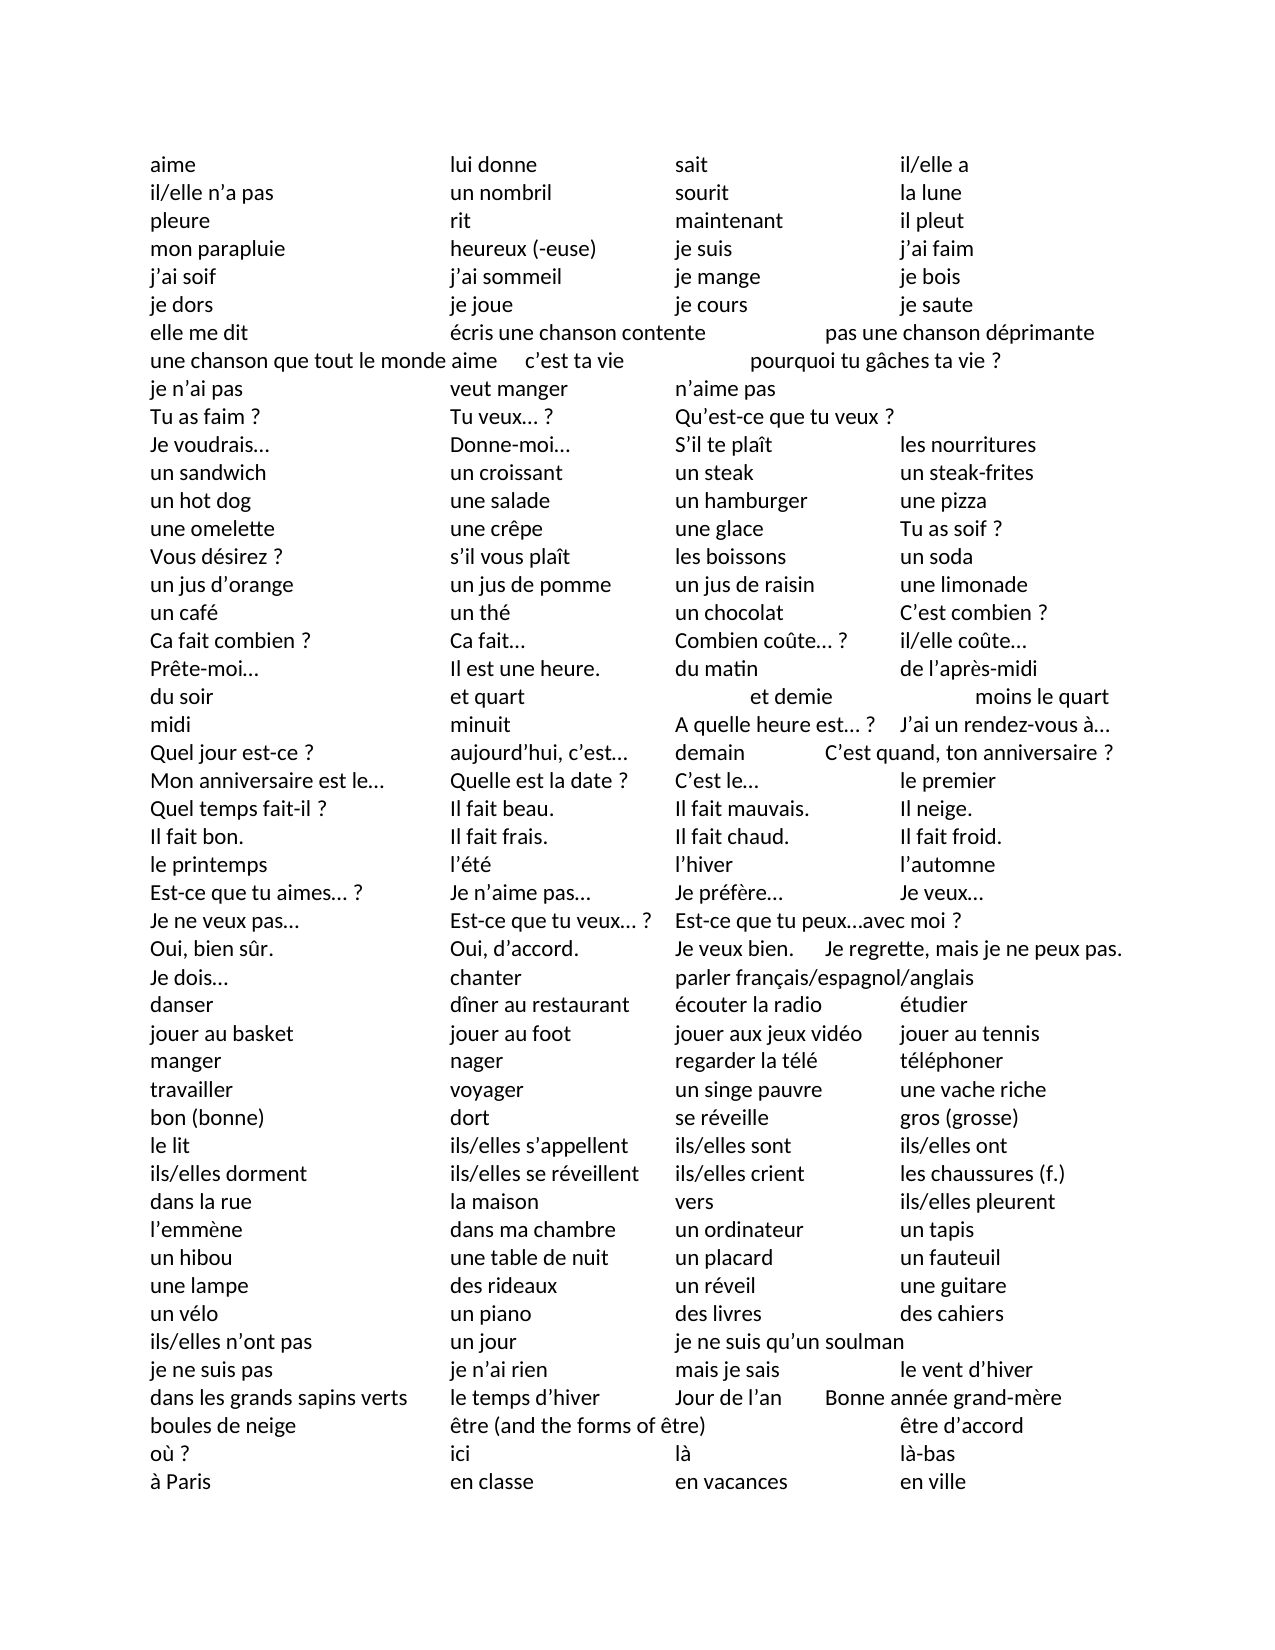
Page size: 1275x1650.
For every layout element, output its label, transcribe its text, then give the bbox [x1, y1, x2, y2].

text mon parapluie heureux (-euse) je suis j’ai faim [150, 234, 1125, 262]
text un vélo un piano des livres des cahiers [150, 1299, 1125, 1327]
text Je ne veux pas… Est-ce que tu veux… ? Est-ce que tu peux…avec moi ? [150, 907, 1125, 934]
text Ca fait combien ? Ca fait… Combien coûte… ? il/elle coûte… [150, 626, 1125, 654]
text où ? ici là là-bas [150, 1439, 1125, 1467]
text l’emmène dans ma chambre un ordinateur un tapis [150, 1215, 1125, 1243]
text jouer au basket jouer au foot jouer aux jeux vidéo jouer au tennis [150, 1019, 1125, 1047]
text le printemps l’été l’hiver l’automne [150, 851, 1125, 878]
text un café un thé un chocolat C’est combien ? [150, 598, 1125, 626]
text j’ai soif j’ai sommeil je mange je bois [150, 262, 1125, 290]
text Oui, bien sûr. Oui, d’accord. Je veux bien. Je regrette, mais je ne peux pas. [150, 934, 1125, 963]
text du soir et quart et demie moins le quart [150, 682, 1125, 710]
text le lit ils/elles s’appellent ils/elles sont ils/elles ont [150, 1131, 1125, 1159]
text une chanson que tout le monde aime c’est ta vie pourquoi tu gâches ta vie ? [150, 346, 1125, 374]
text danser dîner au restaurant écouter la radio étudier [150, 991, 1125, 1019]
text dans la rue la maison vers ils/elles pleurent [150, 1187, 1125, 1215]
text une omelette une crêpe une glace Tu as soif ? [150, 514, 1125, 542]
text bon (bonne) dort se réveille gros (grosse) [150, 1103, 1125, 1131]
text un sandwich un croissant un steak un steak-frites [150, 458, 1125, 486]
text midi minuit A quelle heure est… ? J’ai un rendez-vous à… [150, 710, 1125, 738]
text Il fait bon. Il fait frais. Il fait chaud. Il fait froid. [150, 822, 1125, 851]
text Tu as faim ? Tu veux… ? Qu’est-ce que tu veux ? [150, 402, 1125, 430]
text une lampe des rideaux un réveil une guitare [150, 1271, 1125, 1299]
text ils/elles n’ont pas un jour je ne suis qu’un soulman [150, 1327, 1125, 1355]
text un hibou une table de nuit un placard un fauteuil [150, 1243, 1125, 1271]
text Est-ce que tu aimes… ? Je n’aime pas… Je préfère… Je veux… [150, 878, 1125, 907]
text boules de neige être (and the forms of être) être d’accord [150, 1411, 1125, 1439]
text elle me dit écris une chanson contente pas une chanson déprimante [150, 318, 1125, 346]
text travailler voyager un singe pauvre une vache riche [150, 1075, 1125, 1103]
text dans les grands sapins verts le temps d’hiver Jour de l’an Bonne année grand-mère [150, 1383, 1125, 1411]
text Quel jour est-ce ? aujourd’hui, c’est… demain C’est quand, ton anniversaire ? [150, 738, 1125, 766]
text Vous désirez ? s’il vous plaît les boissons un soda [150, 542, 1125, 570]
text Mon anniversaire est le… Quelle est la date ? C’est le… le premier [150, 766, 1125, 794]
text aime lui donne sait il/elle a [150, 150, 1125, 178]
text Prête-moi… Il est une heure. du matin de l’après-midi [150, 654, 1125, 682]
text Quel temps fait-il ? Il fait beau. Il fait mauvais. Il neige. [150, 794, 1125, 822]
text je n’ai pas veut manger n’aime pas [150, 374, 1125, 402]
text à Paris en classe en vacances en ville [150, 1467, 1125, 1495]
text ils/elles dorment ils/elles se réveillent ils/elles crient les chaussures (f.) [150, 1159, 1125, 1187]
text Je dois… chanter parler français/espagnol/anglais [150, 963, 1125, 991]
text un hot dog une salade un hamburger une pizza [150, 486, 1125, 514]
text manger nager regarder la télé téléphoner [150, 1047, 1125, 1075]
text je dors je joue je cours je saute [150, 290, 1125, 318]
text pleure rit maintenant il pleut [150, 206, 1125, 234]
text il/elle n’a pas un nombril sourit la lune [150, 178, 1125, 206]
text Je voudrais… Donne-moi… S’il te plaît les nourritures [150, 430, 1125, 458]
text un jus d’orange un jus de pomme un jus de raisin une limonade [150, 570, 1125, 598]
text je ne suis pas je n’ai rien mais je sais le vent d’hiver [150, 1355, 1125, 1383]
